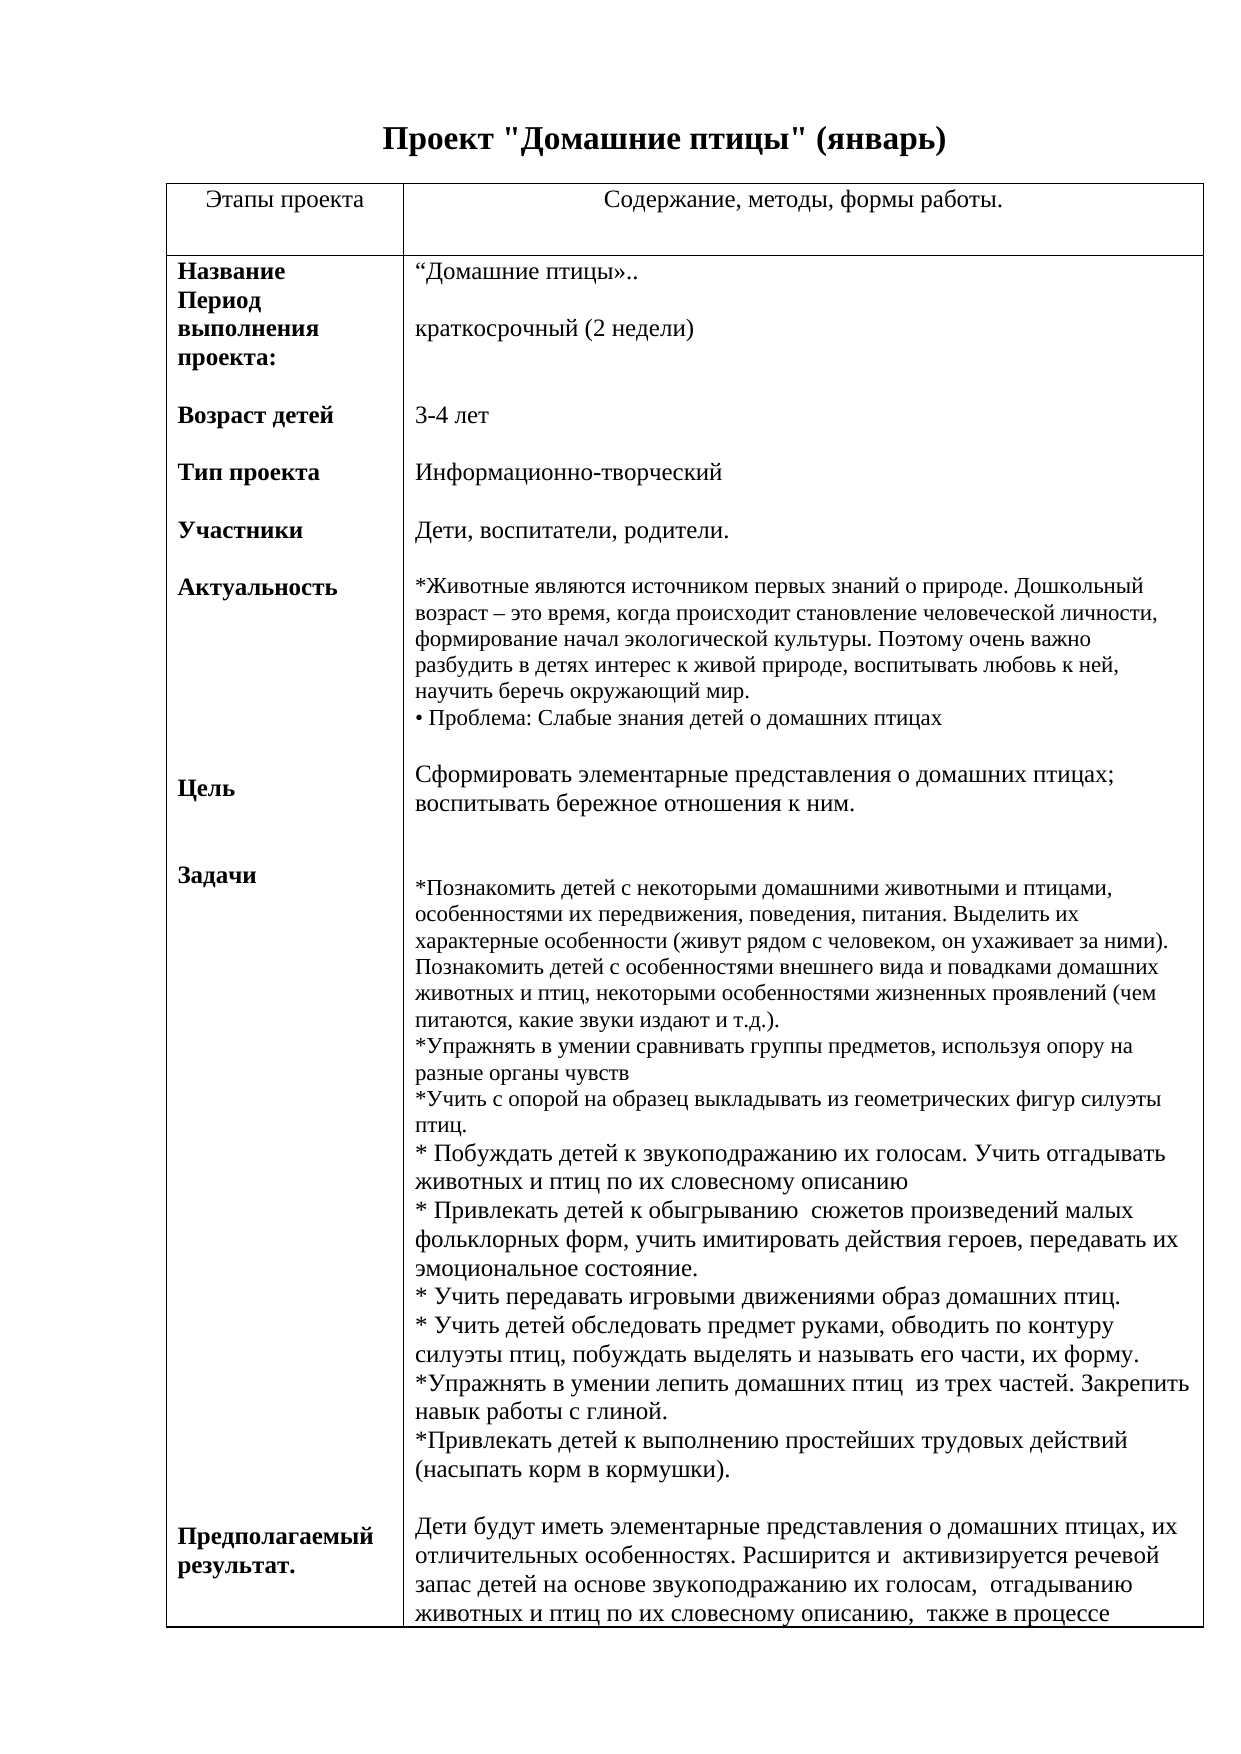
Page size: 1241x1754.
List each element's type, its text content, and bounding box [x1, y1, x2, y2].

table_header Этапы проекта [167, 184, 403, 255]
table_header Содержание, методы, формы работы. [404, 184, 1203, 255]
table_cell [404, 256, 1203, 1626]
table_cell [167, 256, 403, 1626]
text Проект "Домашние птицы" (январь) [177, 118, 1152, 156]
